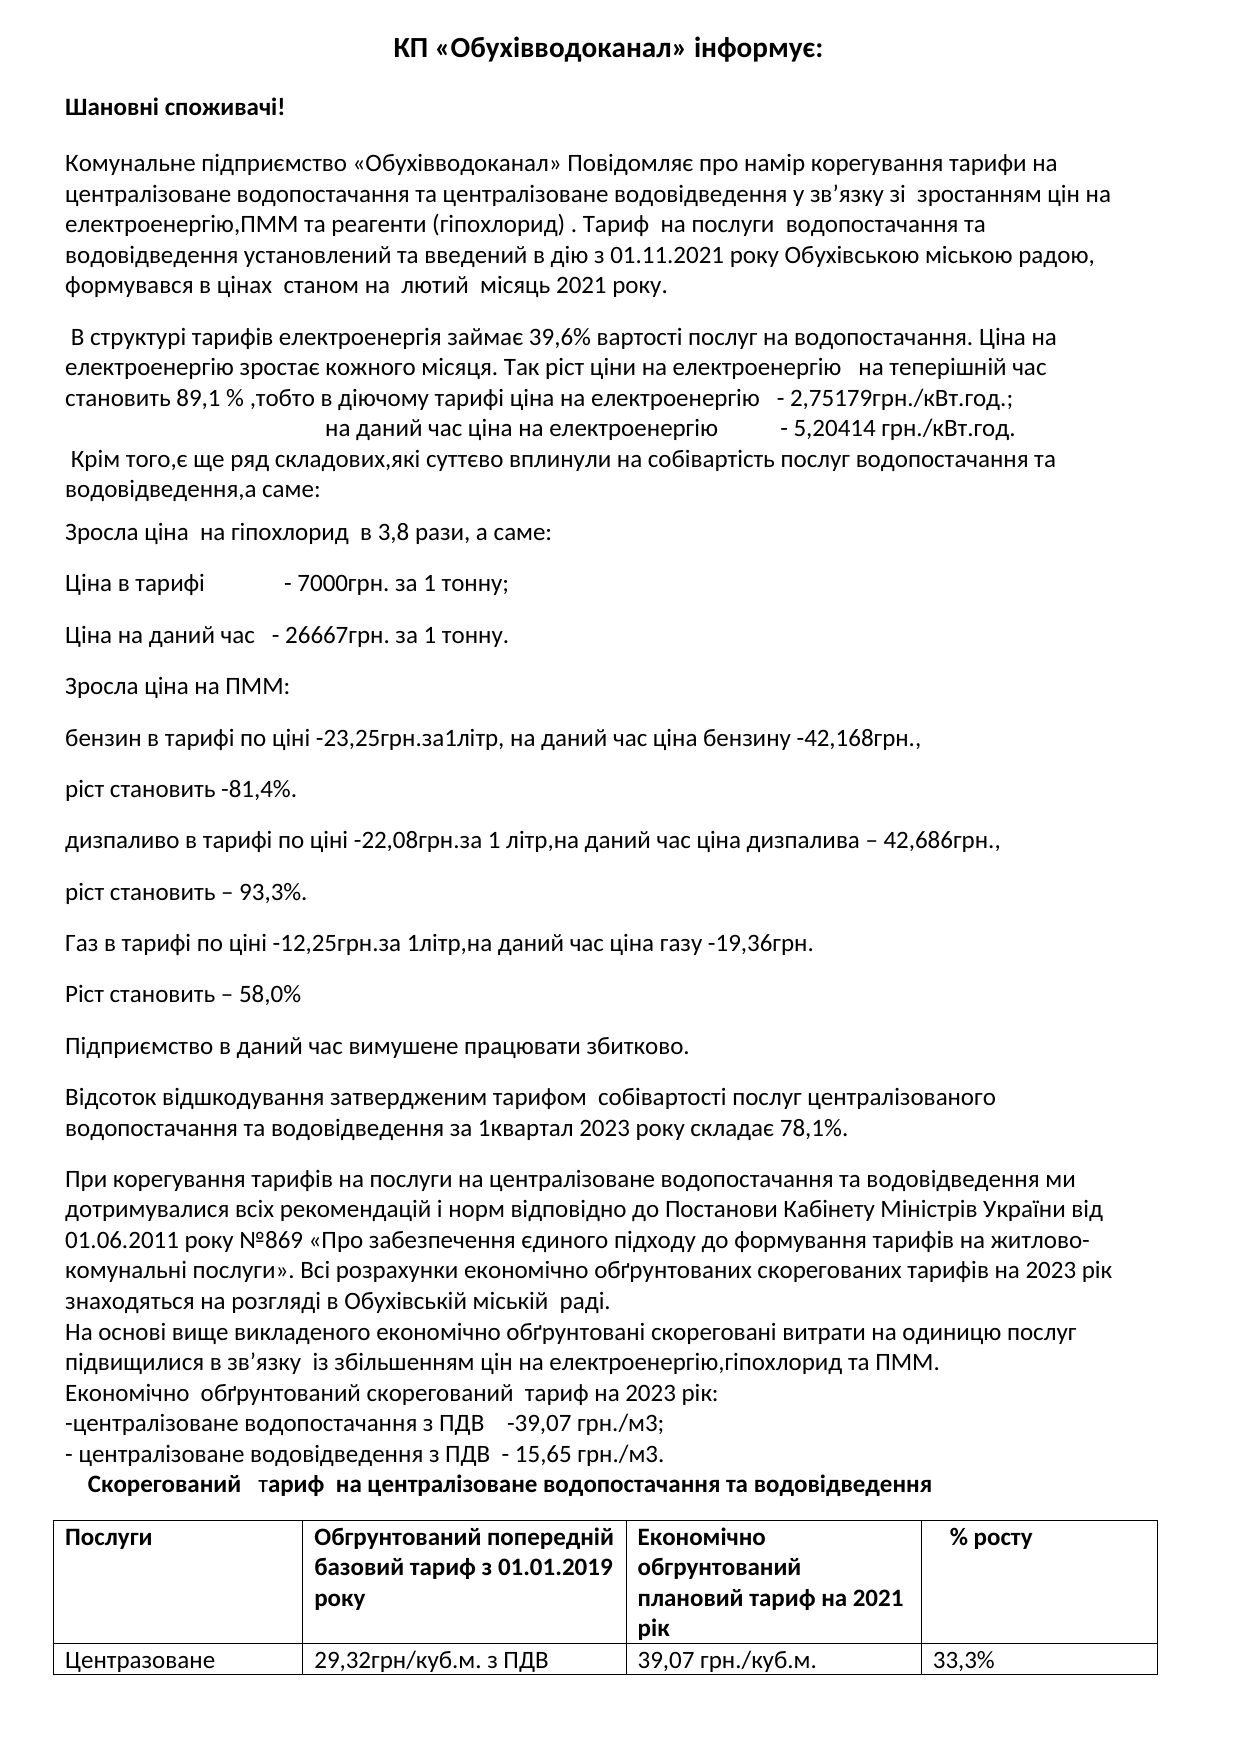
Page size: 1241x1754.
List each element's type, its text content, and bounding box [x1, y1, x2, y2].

text Газ в тарифі по ціні -12,25грн.за 1літр,на даний час ціна газу -19,36грн. [65, 927, 1152, 958]
table_header Економічно обгрунтований плановий тариф на 2021 рік [627, 1521, 921, 1643]
text Підприємство в даний час вимушене працювати збитково. [65, 1030, 1152, 1060]
text Ціна в тарифі - 7000грн. за 1 тонну; [65, 568, 1152, 598]
text При корегування тарифів на послуги на централізоване водопостачання та водовідведення ми дотримувалися всіх рекомендацій і норм відповідно до Постанови Кабінету Міністрів України від 01.06.2011 року №869 «Про забезпечення єдиного підходу до формування тарифів на житлово-комунальні послуги». Всі розрахунки економічно обґрунтованих скорегованих тарифів на 2023 рік знаходяться на розгляді в Обухівській міській раді. [65, 1163, 1152, 1316]
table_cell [627, 1644, 921, 1674]
text Ріст становить – 58,0% [65, 978, 1152, 1009]
text Комунальне підприємство «Обухівводоканал» Повідомляє про намір корегування тарифи на централізоване водопостачання та централізоване водовідведення у зв’язку зі зростанням цін на електроенергію,ПММ та реагенти (гіпохлорид) . Тариф на послуги водопостачання та водовідведення установлений та введений в дію з 01.11.2021 року Обухівською міською радою, формувався в цінах станом на лютий місяць 2021 року. [65, 147, 1152, 300]
text Скорегований тариф на централізоване водопостачання та водовідведення [65, 1468, 1152, 1499]
text бензин в тарифі по ціні -23,25грн.за1літр, на даний час ціна бензину -42,168грн., [65, 722, 1152, 752]
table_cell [303, 1644, 626, 1674]
table_header Обгрунтований попередній базовий тариф з 01.01.2019 року [303, 1521, 626, 1643]
text Відсоток відшкодування затвердженим тарифом собівартості послуг централізованого водопостачання та водовідведення за 1квартал 2023 року складає 78,1%. [65, 1081, 1152, 1142]
text на даний час ціна на електроенергію - 5,20414 грн./кВт.год. [65, 412, 1152, 443]
table_cell 33,3% [922, 1644, 1157, 1674]
text В структурі тарифів електроенергія займає 39,6% вартості послуг на водопостачання. Ціна на електроенергію зростає кожного місяця. Так ріст ціни на електроенергію на теперішній час становить 89,1 % ,тобто в діючому тарифі ціна на електроенергію - 2,75179грн./кВт.год.; [65, 321, 1152, 412]
text ріст становить – 93,3%. [65, 876, 1152, 906]
table_header Послуги [54, 1521, 302, 1643]
text Економічно обґрунтований скорегований тариф на 2023 рік: [65, 1377, 1152, 1407]
text Крім того,є ще ряд складових,які суттєво вплинули на собівартість послуг водопостачання та водовідведення,а саме: [65, 443, 1152, 504]
text -централізоване водопостачання з ПДВ -39,07 грн./м3; [65, 1407, 1152, 1438]
text дизпаливо в тарифі по ціні -22,08грн.за 1 літр,на даний час ціна дизпалива – 42,686грн., [65, 824, 1152, 855]
table_header % росту [922, 1521, 1157, 1643]
text На основі вище викладеного економічно обґрунтовані скореговані витрати на одиницю послуг підвищилися в зв’язку із збільшенням цін на електроенергію,гіпохлорид та ПММ. [65, 1316, 1152, 1377]
text Ціна на даний час - 26667грн. за 1 тонну. [65, 619, 1152, 649]
text - централізоване водовідведення з ПДВ - 15,65 грн./м3. [65, 1438, 1152, 1468]
text Зросла ціна на гіпохлорид в 3,8 рази, а саме: [65, 516, 1152, 547]
text Шановні споживачі! [65, 91, 1152, 122]
text ріст становить -81,4%. [65, 773, 1152, 803]
text КП «Обухівводоканал» інформує: [65, 29, 1152, 65]
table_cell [54, 1644, 302, 1674]
text Зросла ціна на ПММ: [65, 670, 1152, 701]
